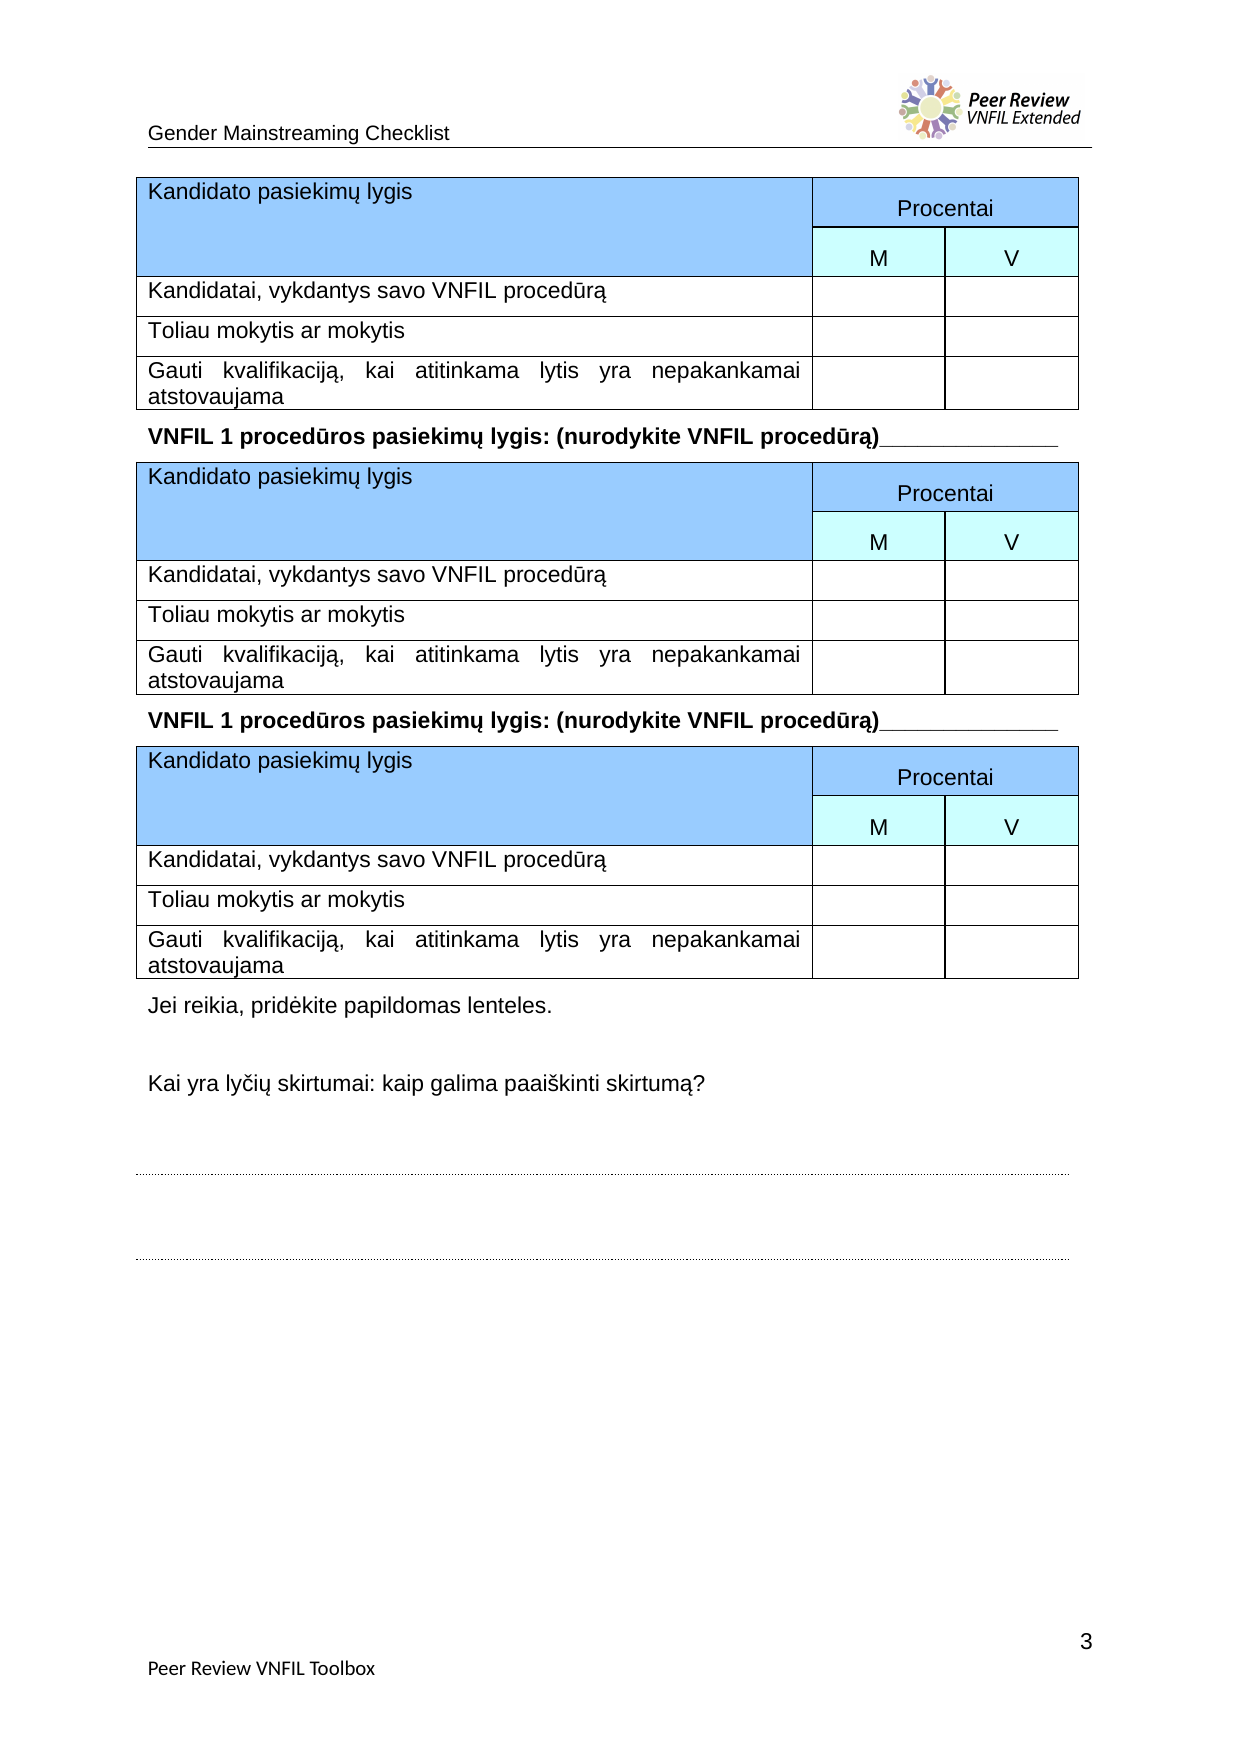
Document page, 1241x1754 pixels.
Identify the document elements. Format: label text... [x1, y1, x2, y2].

table_cell Toliau mokytis ar mokytis [137, 317, 812, 356]
table_cell [813, 846, 944, 884]
table_cell Gauti kvalifikaciją, kai atitinkama lytis yra nepakankamai atstovaujama [137, 926, 812, 978]
table_cell [946, 846, 1078, 884]
table_cell Toliau mokytis ar mokytis [137, 886, 812, 924]
table_header Kandidato pasiekimų lygis [137, 178, 812, 276]
table_cell [946, 317, 1078, 356]
table_cell M [813, 796, 944, 845]
table_cell M [813, 228, 944, 276]
table_cell Kandidatai, vykdantys savo VNFIL procedūrą [137, 561, 812, 600]
table_cell V [946, 228, 1078, 276]
table_cell [946, 601, 1078, 640]
table_header [136, 1174, 1068, 1259]
table_header Procentai [813, 178, 1078, 226]
table_header Kandidato pasiekimų lygis [137, 747, 812, 845]
table_cell Gauti kvalifikaciją, kai atitinkama lytis yra nepakankamai atstovaujama [137, 641, 812, 694]
table_cell M [813, 512, 944, 560]
table_cell [946, 277, 1078, 316]
text Kai yra lyčių skirtumai: kaip galima paaiškinti skirtumą? [148, 1069, 1092, 1096]
table_header Procentai [813, 463, 1078, 511]
table_cell [813, 317, 944, 356]
table_header Procentai [813, 747, 1078, 795]
table_cell Kandidatai, vykdantys savo VNFIL procedūrą [137, 846, 812, 884]
table_cell [813, 641, 944, 694]
table_cell V [946, 512, 1078, 560]
table_cell [946, 926, 1078, 978]
table_cell [813, 926, 944, 978]
table_cell Toliau mokytis ar mokytis [137, 601, 812, 640]
table_cell [813, 886, 944, 924]
table_cell [946, 641, 1078, 694]
table_header Kandidato pasiekimų lygis [137, 463, 812, 560]
table_cell Gauti kvalifikaciją, kai atitinkama lytis yra nepakankamai atstovaujama [137, 357, 812, 409]
table_cell [813, 561, 944, 600]
table_cell [946, 357, 1078, 409]
table_cell [946, 561, 1078, 600]
table_cell V [946, 796, 1078, 845]
table_cell [946, 886, 1078, 924]
table_cell Kandidatai, vykdantys savo VNFIL procedūrą [137, 277, 812, 316]
text Jei reikia, pridėkite papildomas lenteles. [148, 992, 1092, 1018]
text VNFIL 1 procedūros pasiekimų lygis: (nurodykite VNFIL procedūrą)______________ [148, 423, 1092, 449]
table_cell [813, 357, 944, 409]
text VNFIL 1 procedūros pasiekimų lygis: (nurodykite VNFIL procedūrą)______________ [148, 707, 1092, 734]
picture [897, 73, 1086, 141]
table_cell [813, 277, 944, 316]
table_cell [813, 601, 944, 640]
